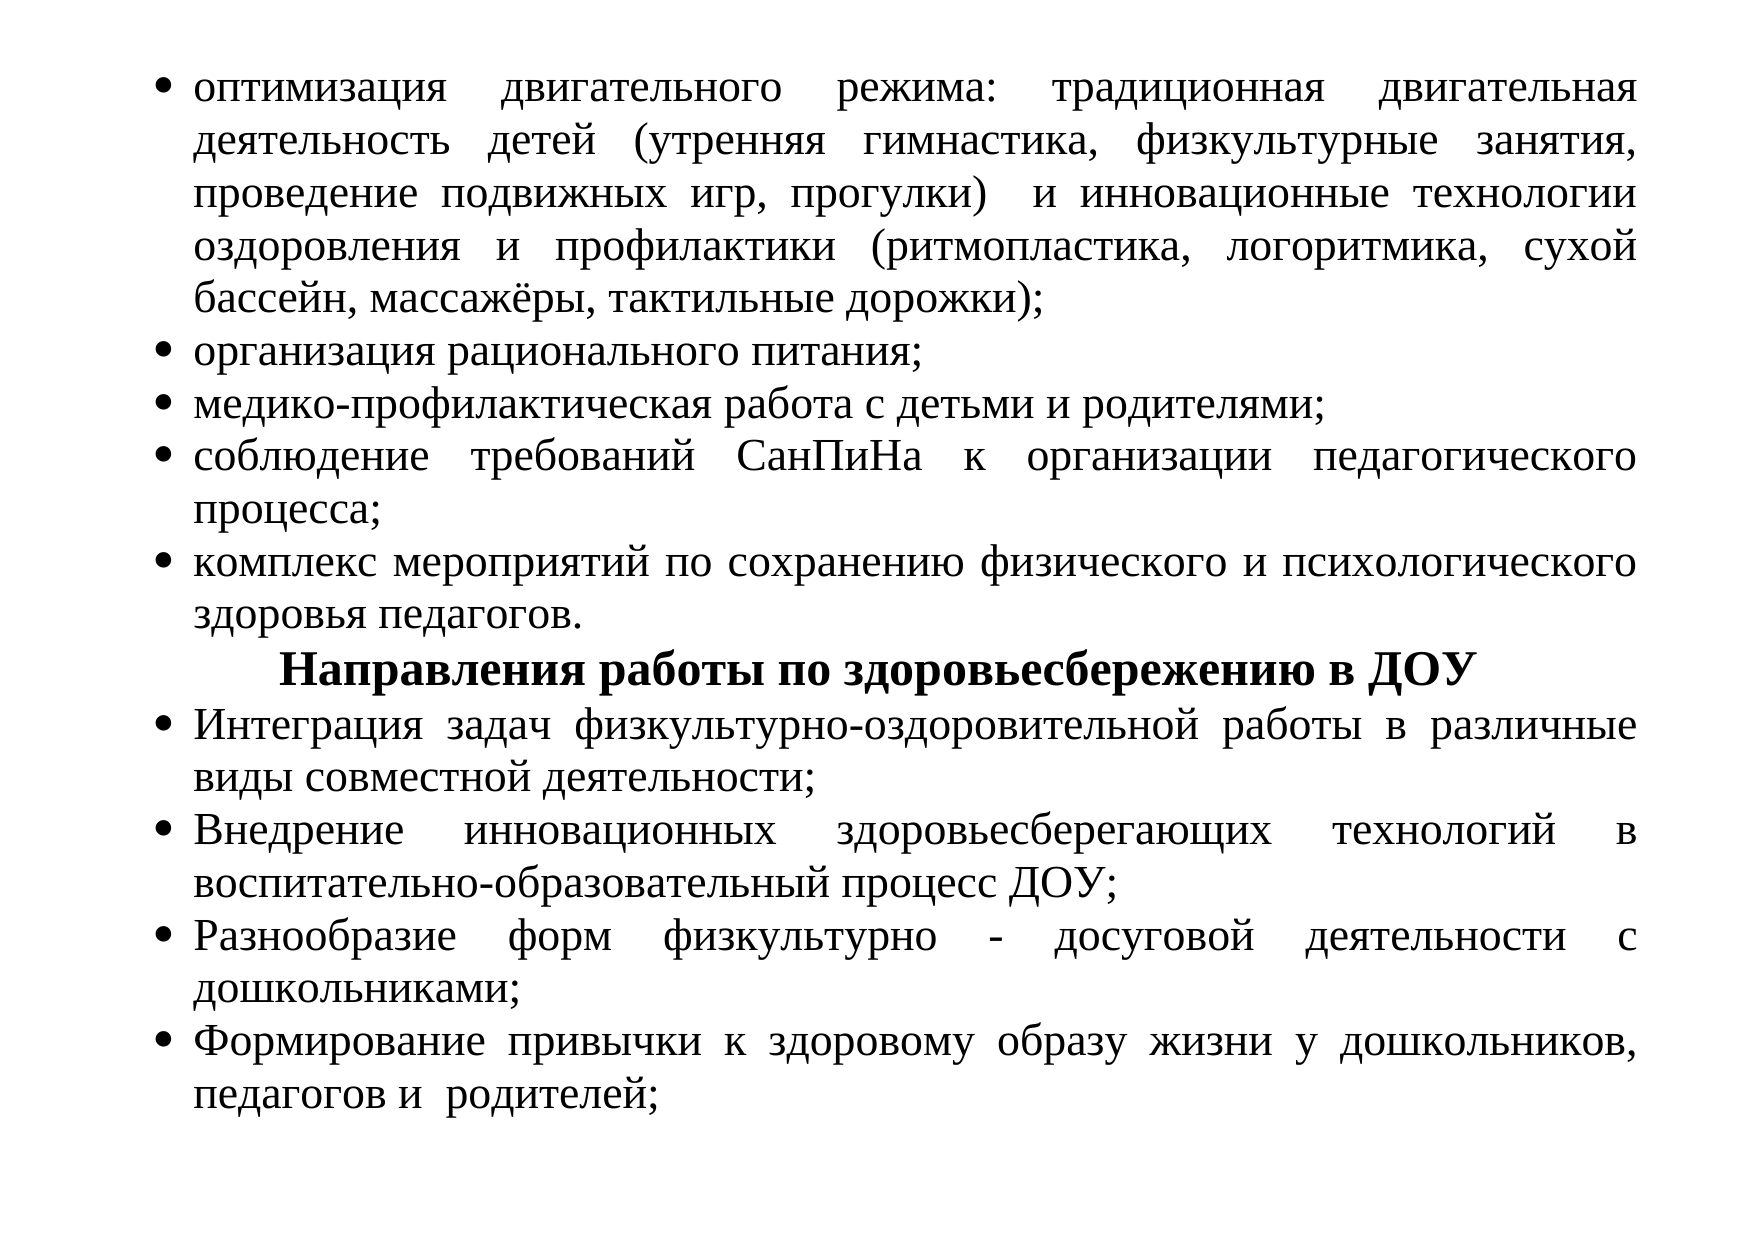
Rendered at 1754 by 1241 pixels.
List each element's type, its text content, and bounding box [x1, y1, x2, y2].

list Формирование привычки к здоровому образу жизни у дошкольников, педагогов и родителей; [156, 1013, 1639, 1118]
list организация рационального питания; [156, 323, 1639, 375]
list Внедрение инновационных здоровьесберегающих технологий в воспитательно-образовательный процесс ДОУ; [156, 802, 1639, 907]
list Разнообразие форм физкультурно - досуговой деятельности с дошкольниками; [156, 907, 1639, 1013]
list соблюдение требований СанПиНа к организации педагогического процесса; [156, 428, 1639, 533]
text Направления работы по здоровьесбережению в ДОУ [118, 639, 1639, 696]
list оптимизация двигательного режима: традиционная двигательная деятельность детей (утренняя гимнастика, физкультурные занятия, проведение подвижных игр, прогулки) и инновационные технологии оздоровления и профилактики (ритмопластика, логоритмика, сухой бассейн, массажёры, тактильные дорожки); [156, 59, 1639, 323]
list Интеграция задач физкультурно-оздоровительной работы в различные виды совместной деятельности; [156, 696, 1639, 802]
list комплекс мероприятий по сохранению физического и психологического здоровья педагогов. [156, 533, 1639, 639]
list медико-профилактическая работа с детьми и родителями; [156, 375, 1639, 428]
